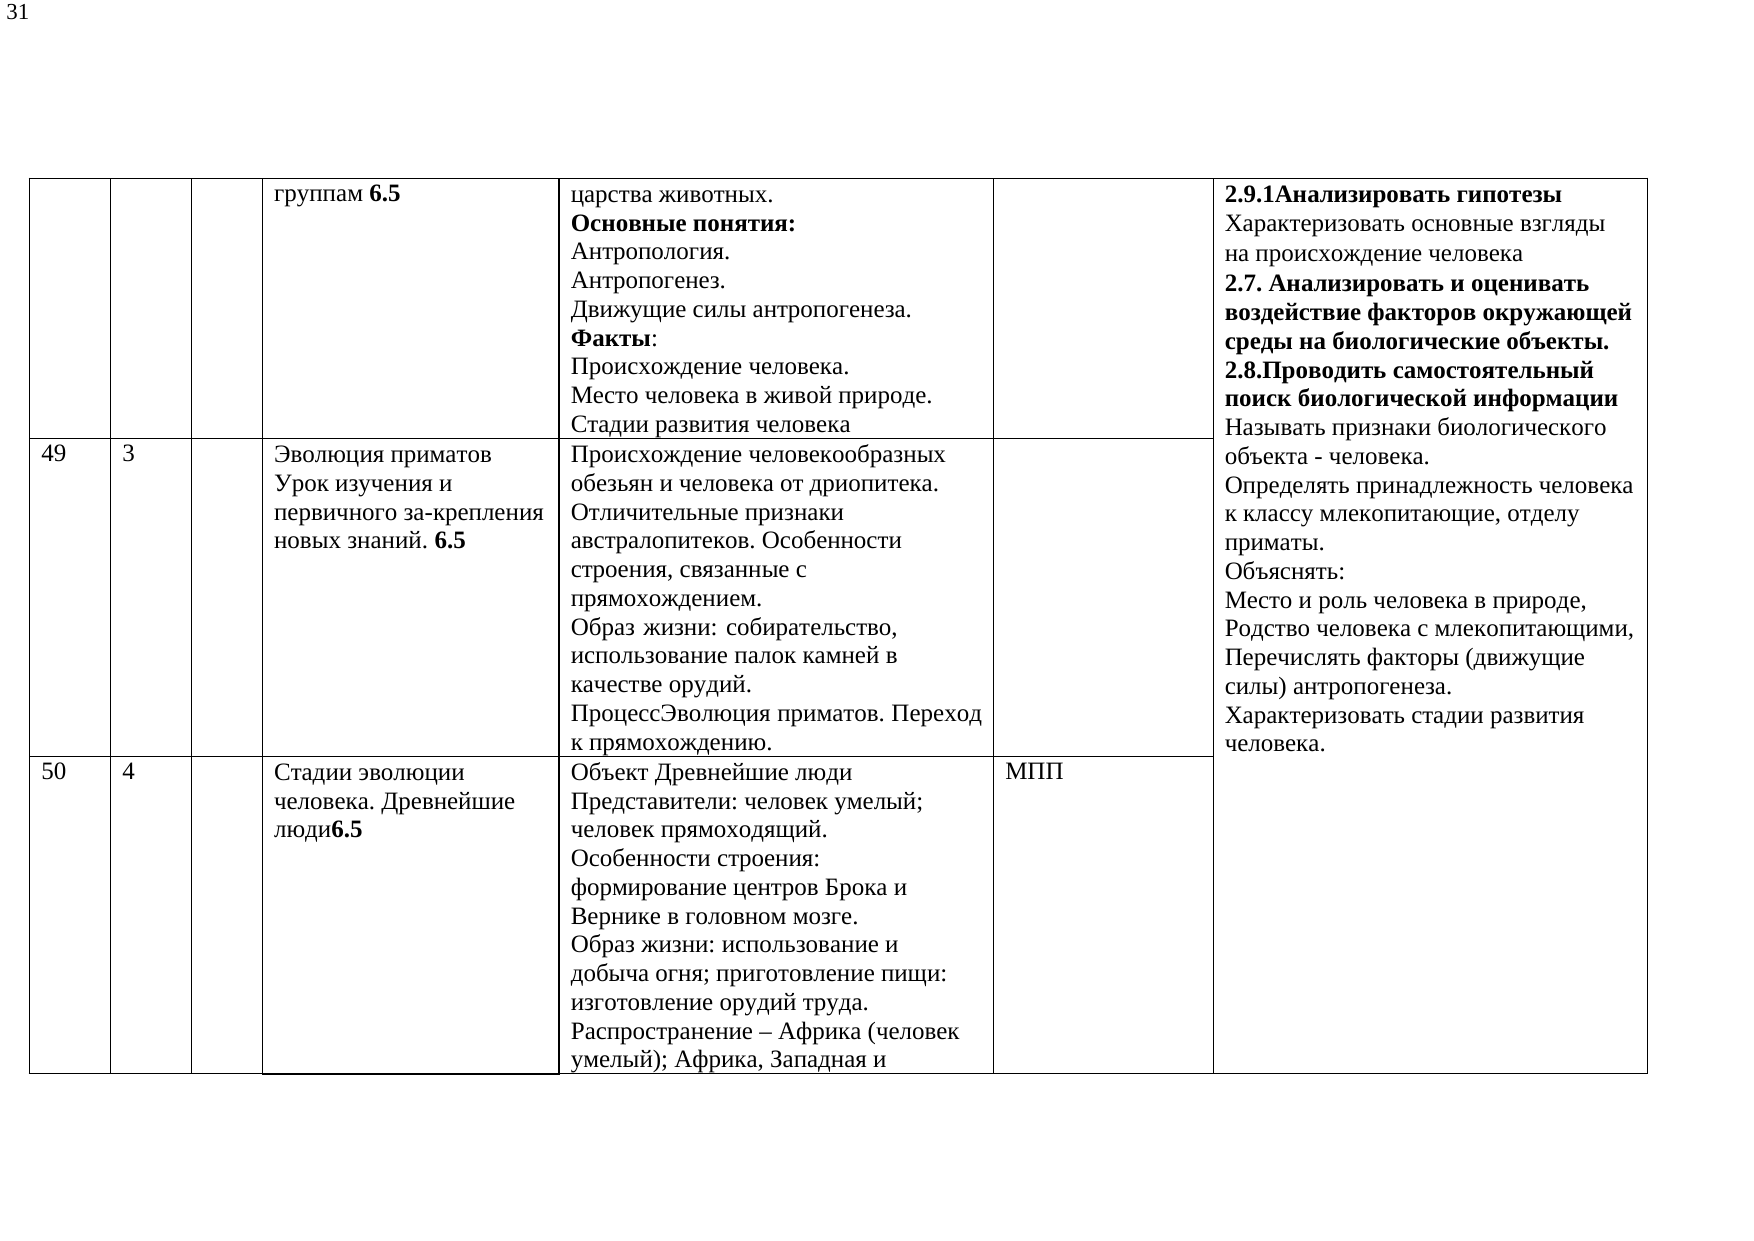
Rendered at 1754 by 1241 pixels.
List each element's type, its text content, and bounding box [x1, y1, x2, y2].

table_cell Объект Древнейшие люди Представители: человек умелый; человек прямоходящий. Особенности строения: формирование центров Брока и Вернике в головном мозге. Образ жизни: использование и добыча огня; приготовление пищи: изготовление орудий труда. Распространение – Африка (человек умелый); Африка, Западная и [560, 757, 993, 1073]
table_header [192, 179, 262, 438]
table_cell 4 [111, 757, 191, 1073]
table_header [111, 179, 191, 438]
table_cell 50 [30, 757, 110, 1073]
table_header группам 6.5 [263, 179, 558, 438]
table_cell Происхождение человекообразных обезьян и человека от дриопитека. Отличительные признаки австралопитеков. Особенности строения, связанные с прямохождением. Образ жизни: собирательство, использование палок камней в качестве орудий. ПроцессЭволюция приматов. Переход к прямохождению. [560, 439, 993, 756]
table_header [994, 179, 1213, 438]
table_cell Эволюция приматов Урок изучения и первичного за-крепления новых знаний. 6.5 [263, 439, 558, 756]
table_cell [192, 439, 262, 756]
table_cell МПП [994, 757, 1213, 1073]
table_cell [994, 439, 1213, 756]
table_cell [192, 757, 262, 1073]
table_cell 49 [30, 439, 110, 756]
table_header [30, 179, 110, 438]
table_header царства животных. Основные понятия: Антропология. Антропогенез. Движущие силы антропогенеза. Факты: Происхождение человека. Место человека в живой природе. Стадии развития человека [560, 179, 993, 438]
table_cell Стадии эволюции человека. Древнейшие люди6.5 [263, 757, 558, 1073]
table_cell 3 [111, 439, 191, 756]
table_header 2.9.1Анализировать гипотезы Характеризовать основные взгляды на происхождение человека 2.7. Анализировать и оценивать воздействие факторов окружающей среды на биологические объекты. 2.8.Проводить самостоятельный поиск биологической информации Называть признаки биологического объекта - человека. Определять принадлежность человека к классу млекопитающие, отделу приматы. Объяснять: Место и роль человека в природе, Родство человека с млекопитающими, Перечислять факторы (движущие силы) антропогенеза. Характеризовать стадии развития человека. [1214, 179, 1647, 1073]
